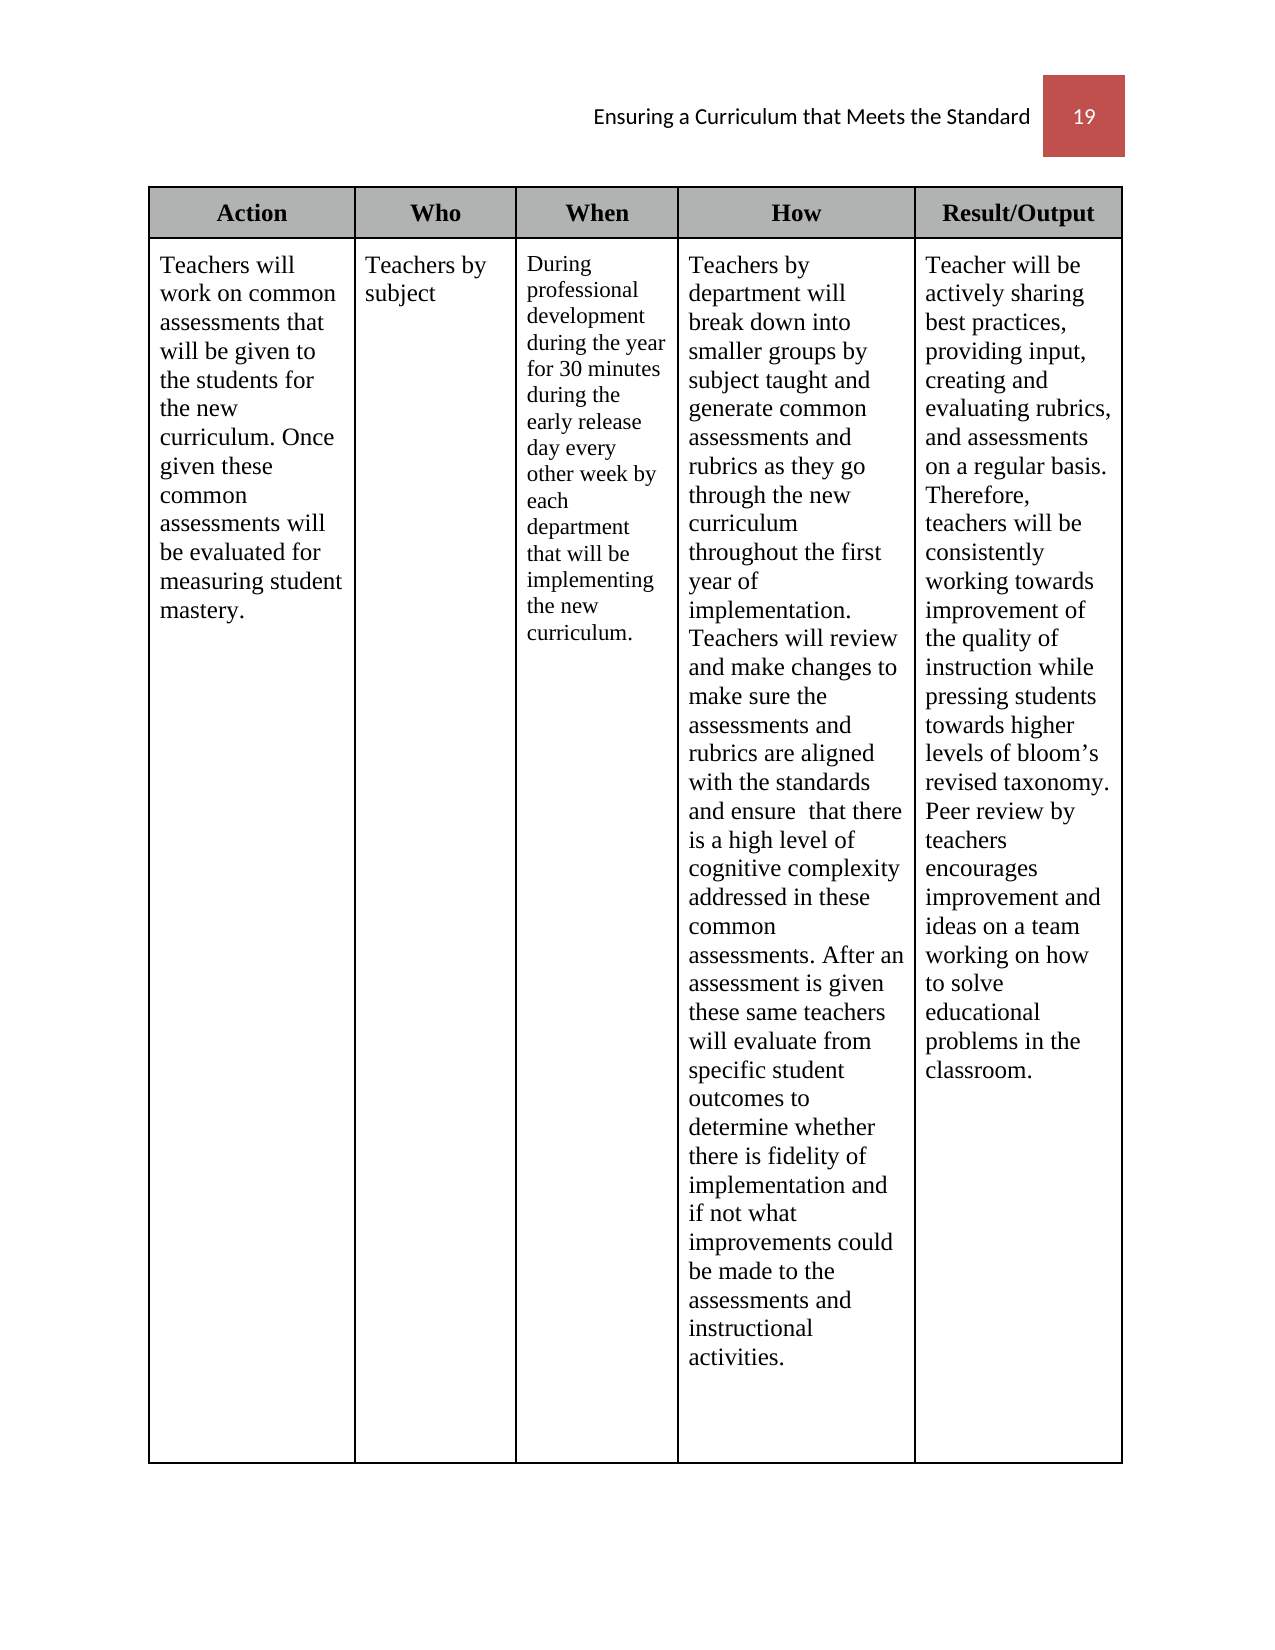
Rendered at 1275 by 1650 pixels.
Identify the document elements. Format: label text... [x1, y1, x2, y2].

table_cell During professional development during the year for 30 minutes during the early release day every other week by each department that will be implementing the new curriculum. [517, 239, 677, 1462]
table_header Who [356, 188, 515, 237]
table_cell Teachers by subject [356, 239, 515, 1462]
table_cell Teacher will be actively sharing best practices, providing input, creating and evaluating rubrics, and assessments on a regular basis. Therefore, teachers will be consistently working towards improvement of the quality of instruction while pressing students towards higher levels of bloom’s revised taxonomy. Peer review by teachers encourages improvement and ideas on a team working on how to solve educational problems in the classroom. [916, 239, 1121, 1462]
table_header Result/Output [916, 188, 1121, 237]
table_header How [679, 188, 914, 237]
table_header When [517, 188, 677, 237]
table_header Action [150, 188, 354, 237]
table_cell Teachers will work on common assessments that will be given to the students for the new curriculum. Once given these common assessments will be evaluated for measuring student mastery. [150, 239, 354, 1462]
table_cell Teachers by department will break down into smaller groups by subject taught and generate common assessments and rubrics as they go through the new curriculum throughout the first year of implementation. Teachers will review and make changes to make sure the assessments and rubrics are aligned with the standards and ensure that there is a high level of cognitive complexity addressed in these common assessments. After an assessment is given these same teachers will evaluate from specific student outcomes to determine whether there is fidelity of implementation and if not what improvements could be made to the assessments and instructional activities. [679, 239, 914, 1462]
